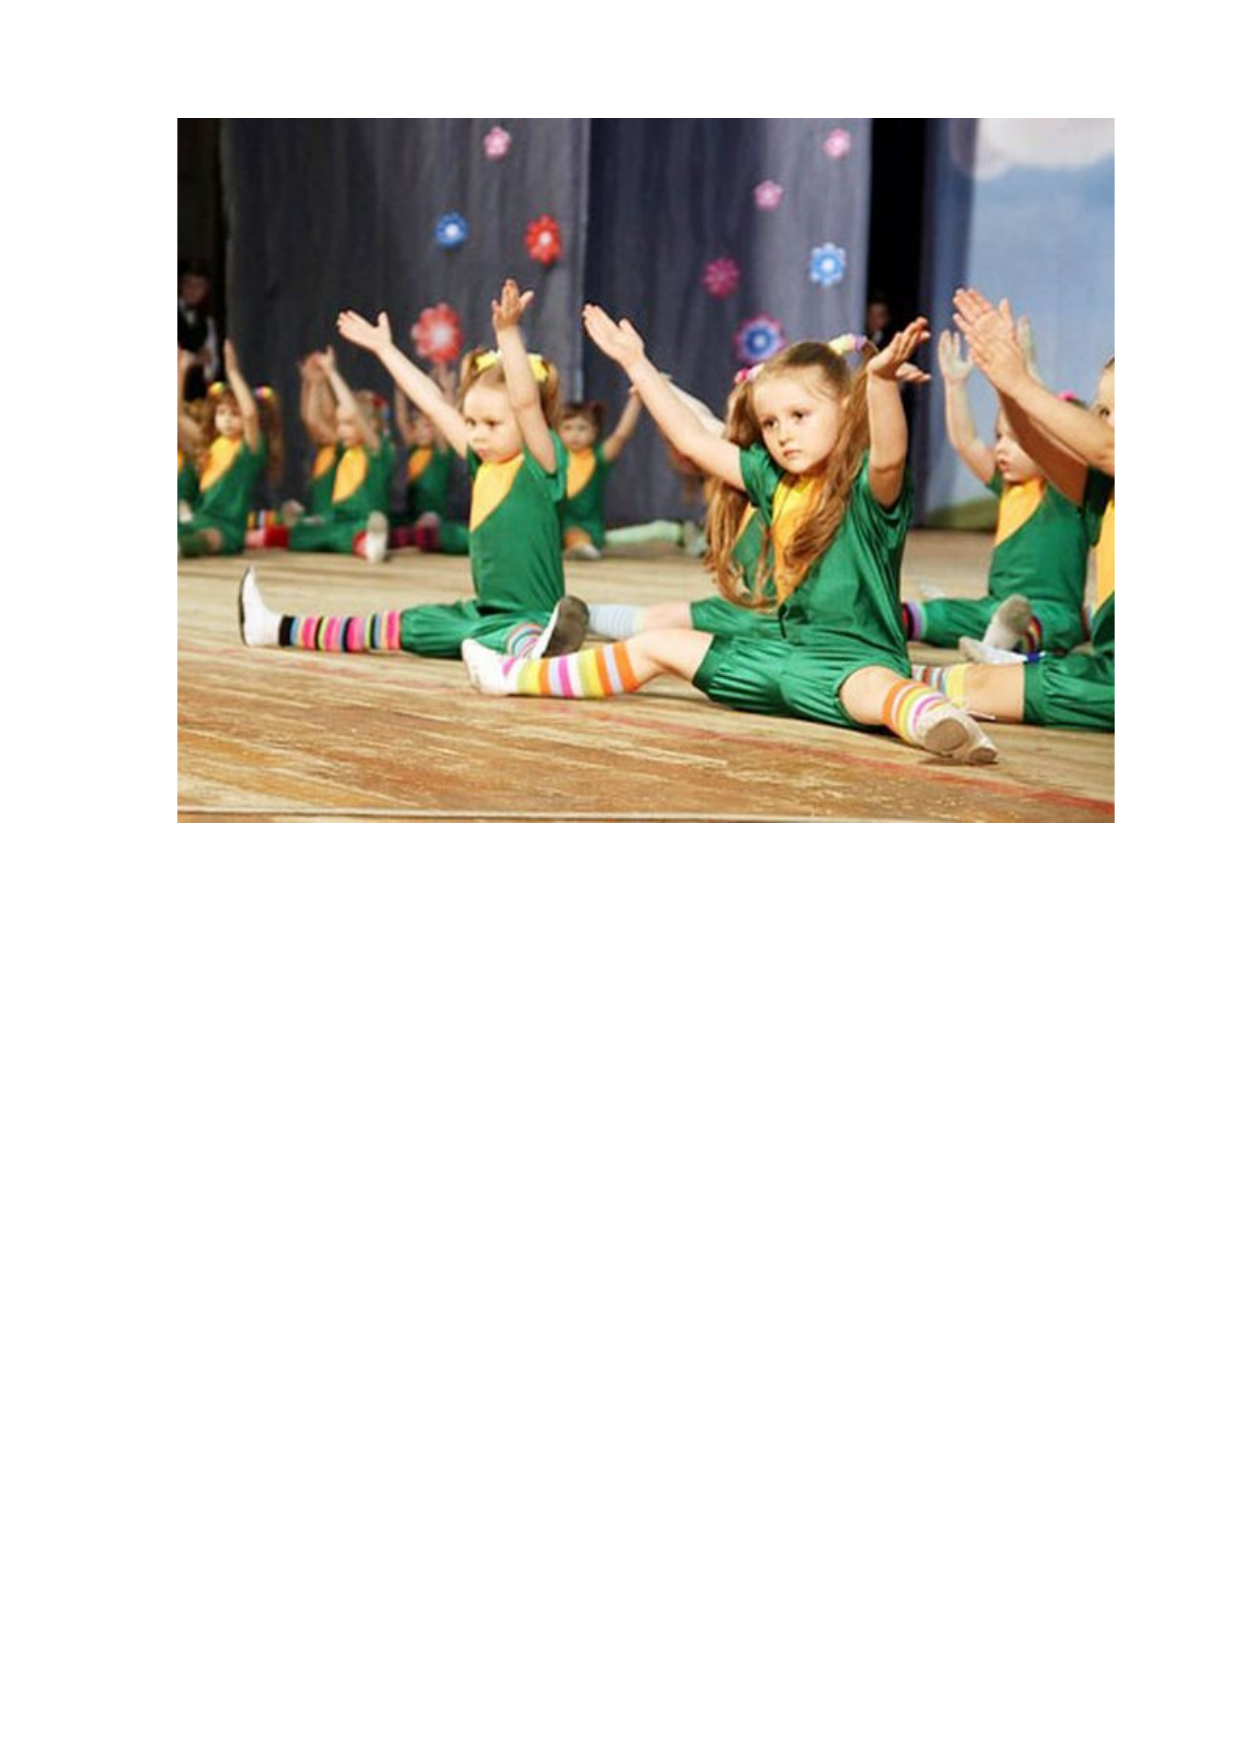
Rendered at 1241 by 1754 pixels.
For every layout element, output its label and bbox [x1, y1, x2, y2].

picture [177, 118, 1115, 823]
